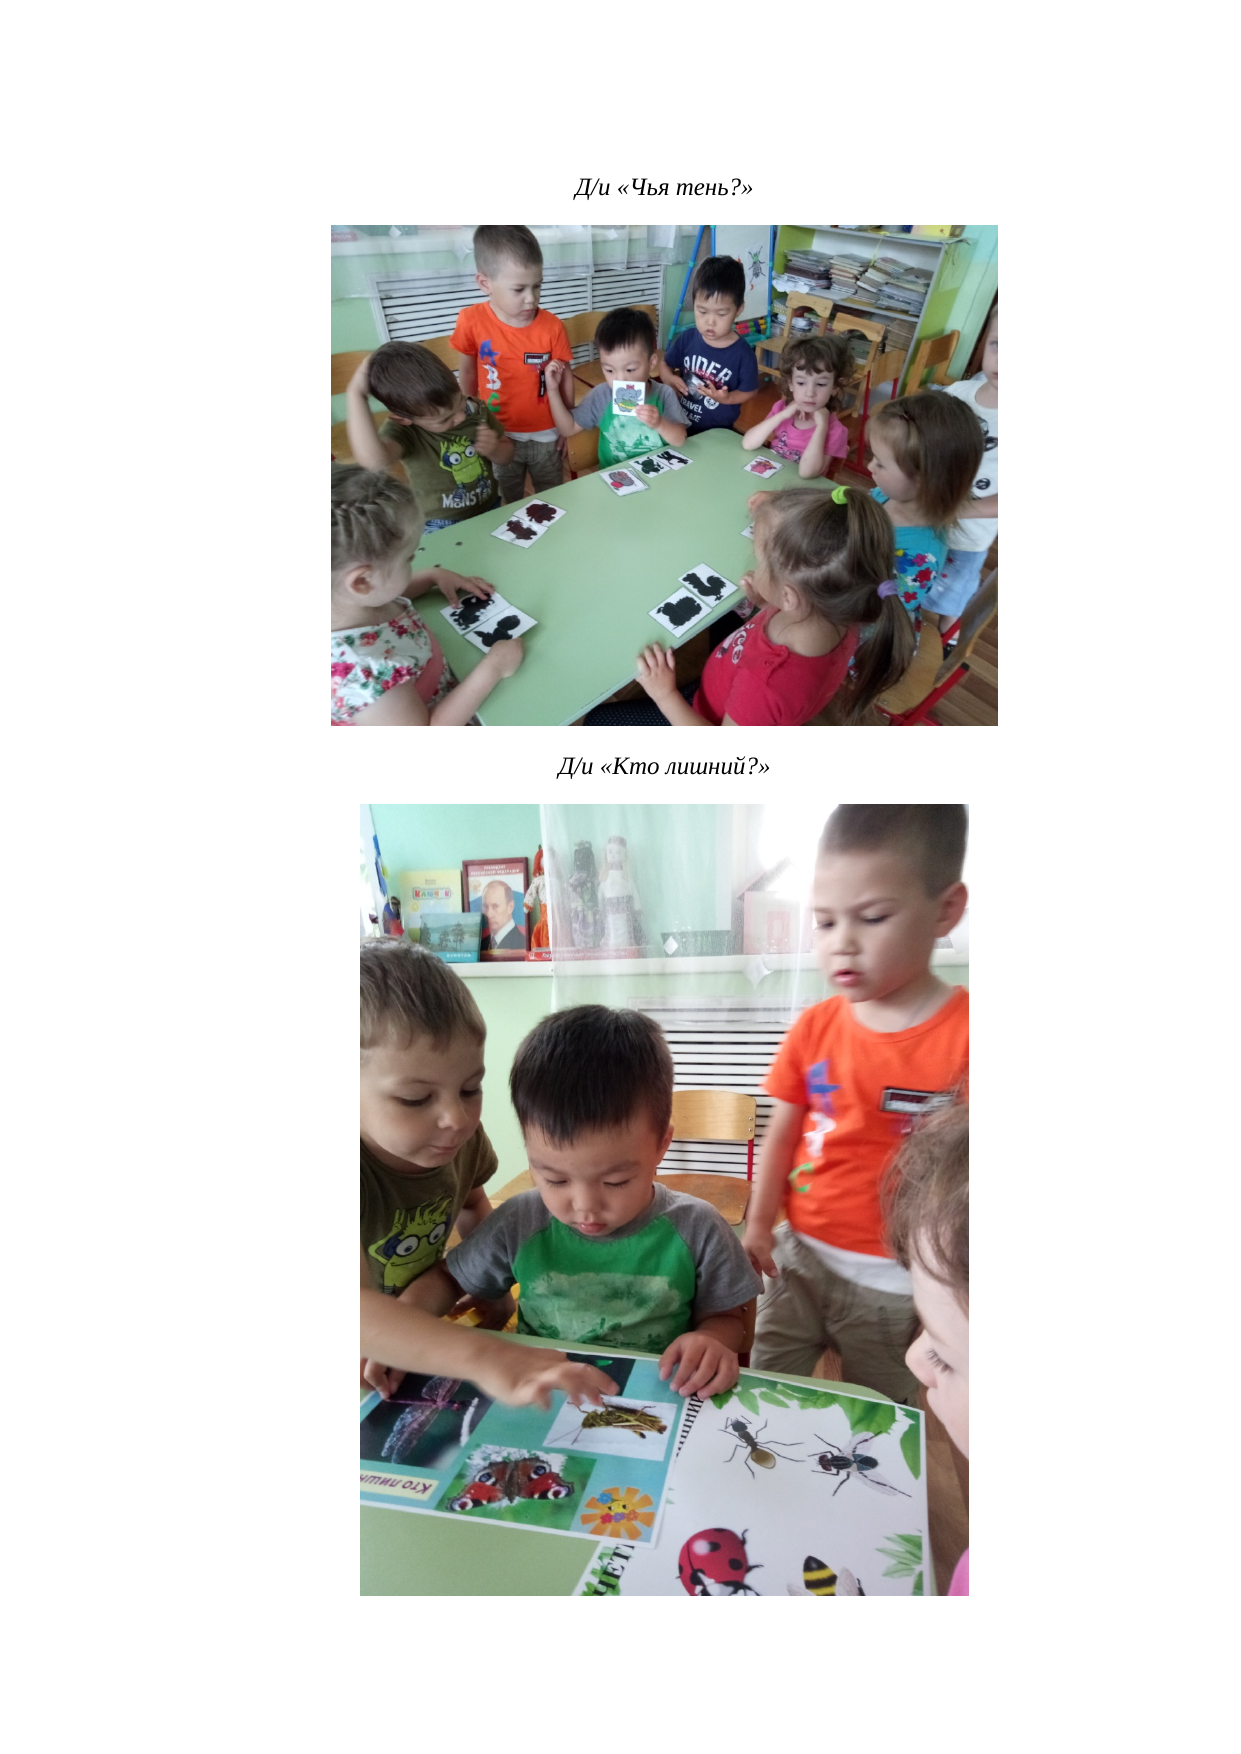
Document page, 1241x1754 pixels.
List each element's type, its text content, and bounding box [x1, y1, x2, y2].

text Д/и «Чья тень?» [177, 172, 1152, 201]
picture [331, 225, 998, 726]
picture [360, 804, 969, 1596]
text Д/и «Кто лишний?» [177, 751, 1152, 779]
